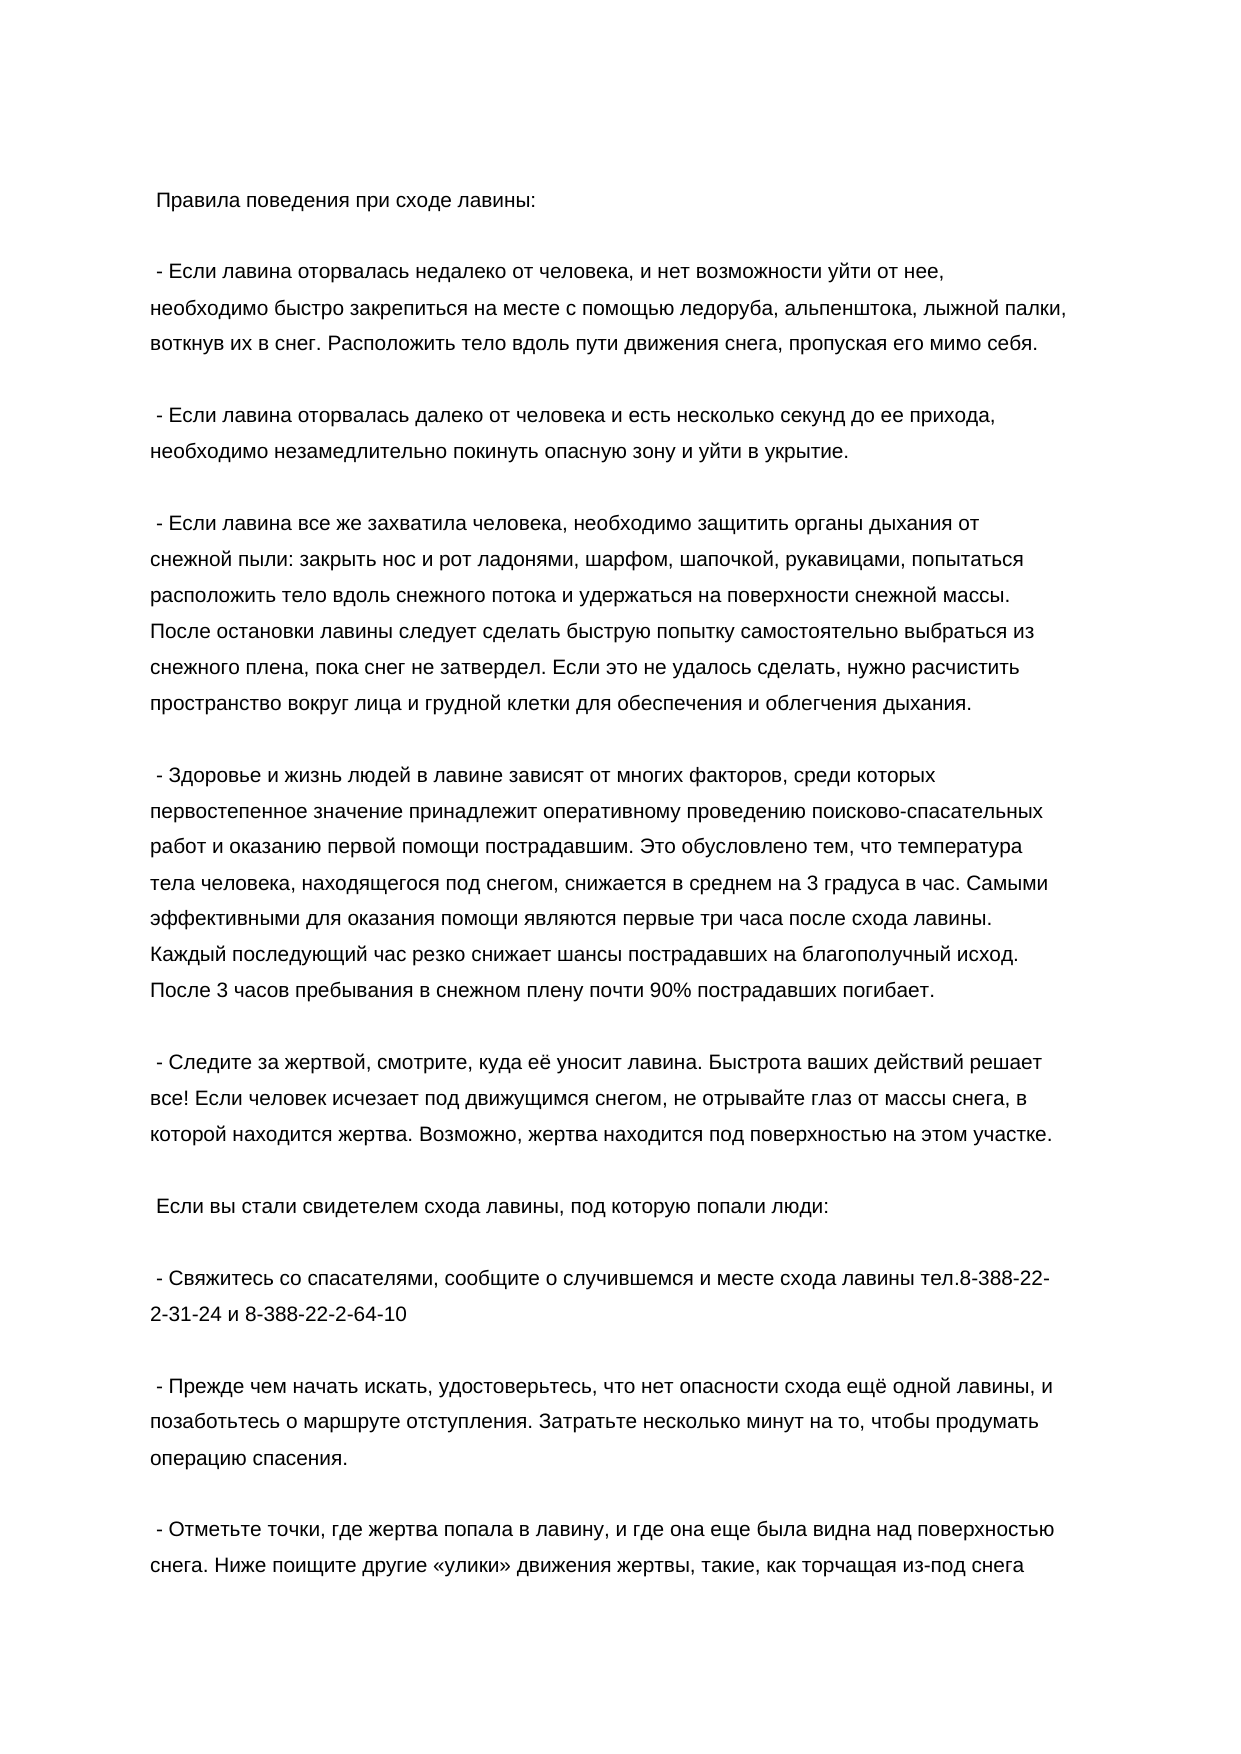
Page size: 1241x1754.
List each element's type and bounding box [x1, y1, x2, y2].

table_cell [140, 150, 1078, 1577]
